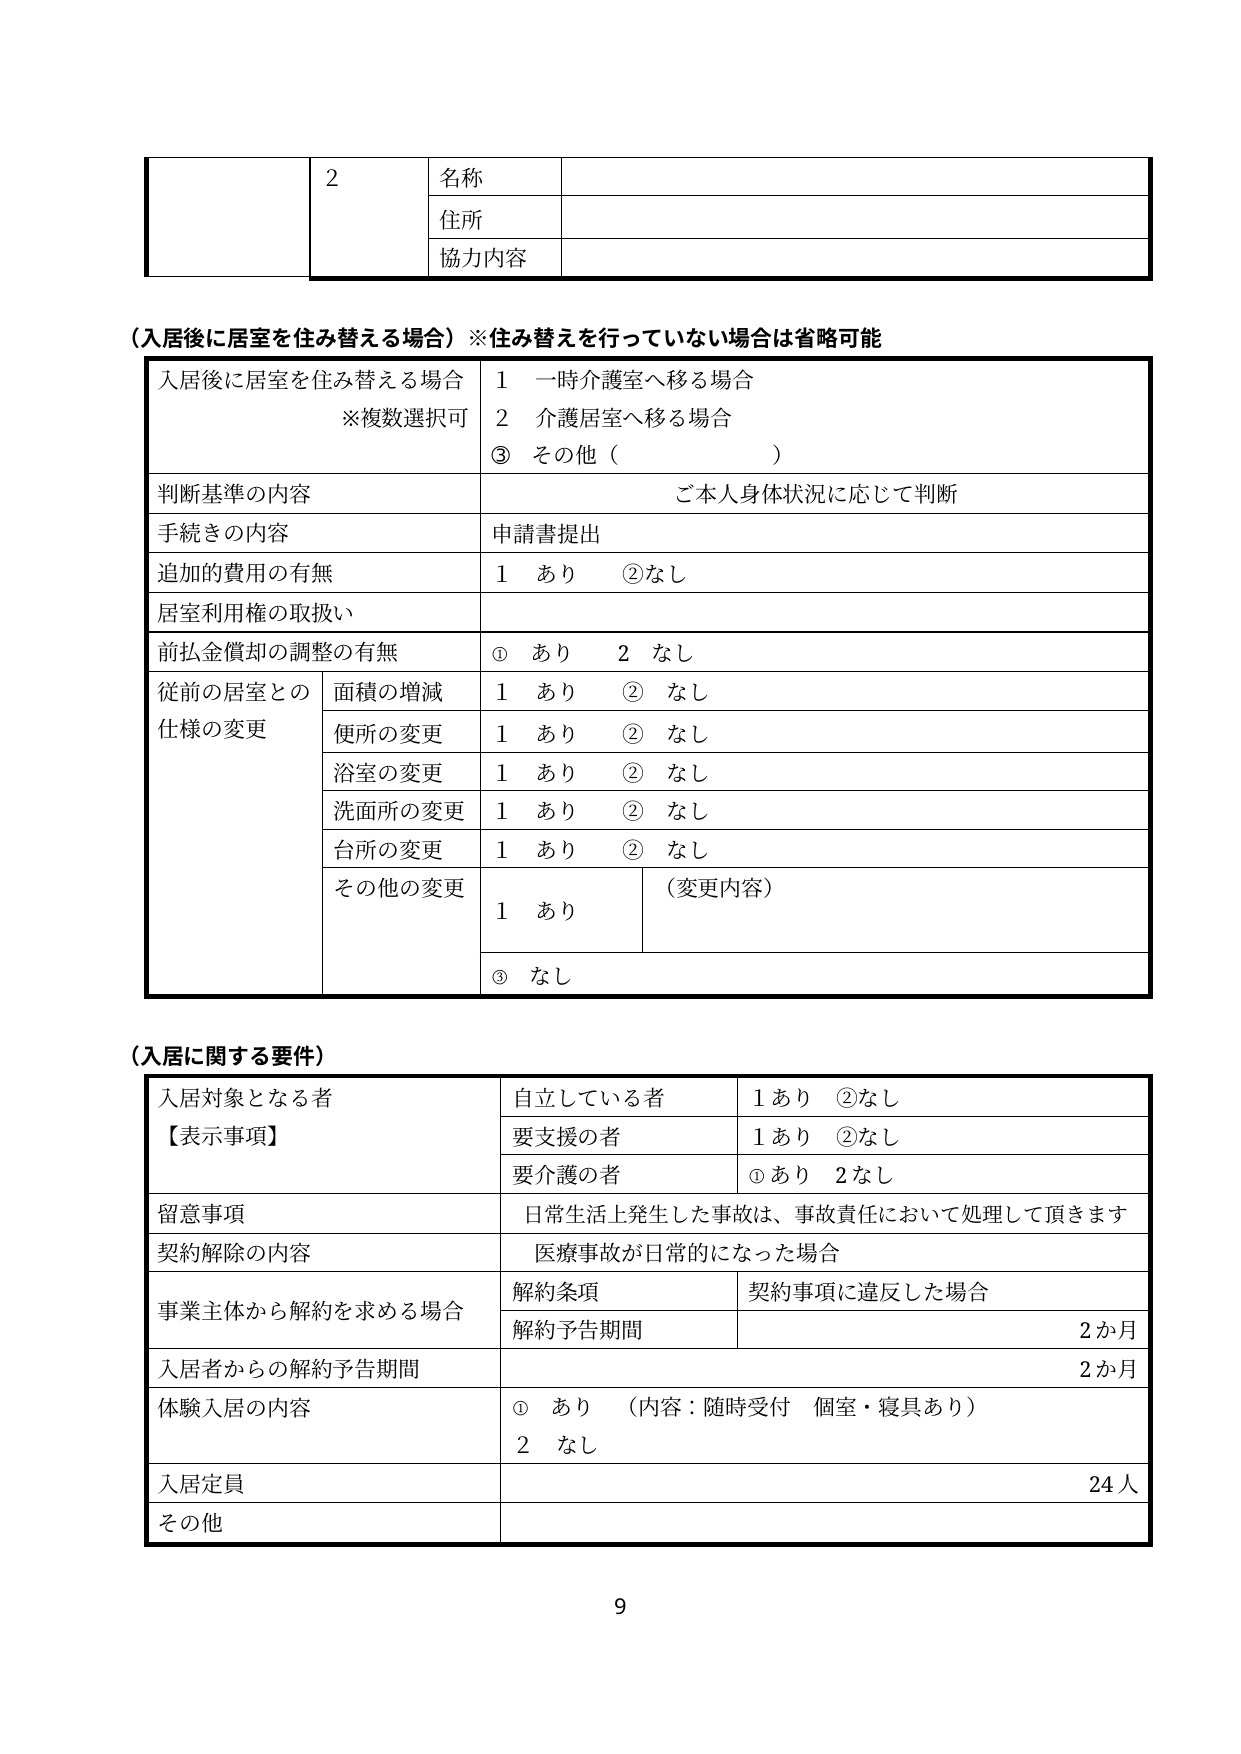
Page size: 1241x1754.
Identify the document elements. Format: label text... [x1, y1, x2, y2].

table_cell 契約解除の内容 [149, 1234, 500, 1271]
table_header １あり ②なし [738, 1078, 1148, 1116]
table_cell １ あり ② なし [481, 711, 1148, 752]
table_cell [501, 1503, 1148, 1542]
table_cell その他 [149, 1503, 500, 1542]
table_cell 手続きの内容 [149, 514, 480, 552]
table_cell 面積の増減 [323, 672, 480, 709]
table_cell 日常生活上発生した事故は、事故責任において処理して頂きます [501, 1194, 1148, 1232]
table_cell 従前の居室との仕様の変更 [149, 672, 322, 994]
text （入居後に居室を住み替える場合）※住み替えを行っていない場合は省略可能 [118, 318, 1122, 356]
table_cell 医療事故が日常的になった場合 [501, 1234, 1148, 1271]
table_cell 協力内容 [429, 239, 561, 276]
table_cell １ あり ② なし [481, 830, 1148, 867]
table_cell 前払金償却の調整の有無 [149, 633, 480, 671]
table_cell １ あり ② なし [481, 672, 1148, 709]
table_cell 住所 [429, 196, 561, 238]
table_cell 便所の変更 [323, 711, 480, 752]
table_cell １あり ②なし [738, 1117, 1148, 1154]
table_cell 居室利用権の取扱い [149, 593, 480, 631]
table_cell [562, 196, 1148, 238]
table_cell １ あり ② なし [481, 753, 1148, 790]
table_cell 解約条項 [501, 1272, 737, 1309]
table_cell 申請書提出 [481, 514, 1148, 552]
table_cell 判断基準の内容 [149, 474, 480, 513]
table_cell 事業主体から解約を求める場合 [149, 1272, 500, 1348]
table_header 自立している者 [501, 1078, 737, 1116]
table_cell ご本人身体状況に応じて判断 [481, 474, 1148, 513]
table_cell 契約事項に違反した場合 [738, 1272, 1148, 1309]
table_cell ①あり 2なし [738, 1155, 1148, 1193]
table_cell ① あり （内容：随時受付 個室・寝具あり） ２ なし [501, 1388, 1148, 1463]
table_cell （変更内容） [643, 868, 1148, 952]
table_cell 追加的費用の有無 [149, 553, 480, 592]
table_cell なし [481, 953, 1148, 994]
table_cell ① あり 2 なし [481, 633, 1148, 671]
table_cell 24人 [501, 1464, 1148, 1502]
table_cell 名称 [429, 158, 561, 195]
table_cell 要介護の者 [501, 1155, 737, 1193]
table_cell 2か月 [738, 1311, 1148, 1348]
table_cell 浴室の変更 [323, 753, 480, 790]
table_header 入居後に居室を住み替える場合 ※複数選択可 [149, 361, 480, 473]
table_cell １ あり [481, 868, 642, 952]
table_cell 台所の変更 [323, 830, 480, 867]
table_cell 2か月 [501, 1349, 1148, 1387]
table_cell 洗面所の変更 [323, 791, 480, 829]
text （入居に関する要件） [118, 1036, 1122, 1074]
table_cell １ あり ② なし [481, 791, 1148, 829]
table_cell 入居者からの解約予告期間 [149, 1349, 500, 1387]
table_header １ 一時介護室へ移る場合 ２ 介護居室へ移る場合 ➂ その他（ ） [481, 361, 1148, 473]
table_cell 要支援の者 [501, 1117, 737, 1154]
table_cell [562, 239, 1148, 276]
table_cell [481, 593, 1148, 631]
table_header 入居対象となる者 【表示事項】 [149, 1078, 500, 1193]
table_cell １ あり ②なし [481, 553, 1148, 592]
table_cell 入居定員 [149, 1464, 500, 1502]
table_cell その他の変更 [323, 868, 480, 994]
table_cell 留意事項 [149, 1194, 500, 1232]
table_cell 体験入居の内容 [149, 1388, 500, 1463]
table_cell [562, 158, 1148, 195]
table_cell ２ [311, 158, 428, 276]
table_cell 解約予告期間 [501, 1311, 737, 1348]
